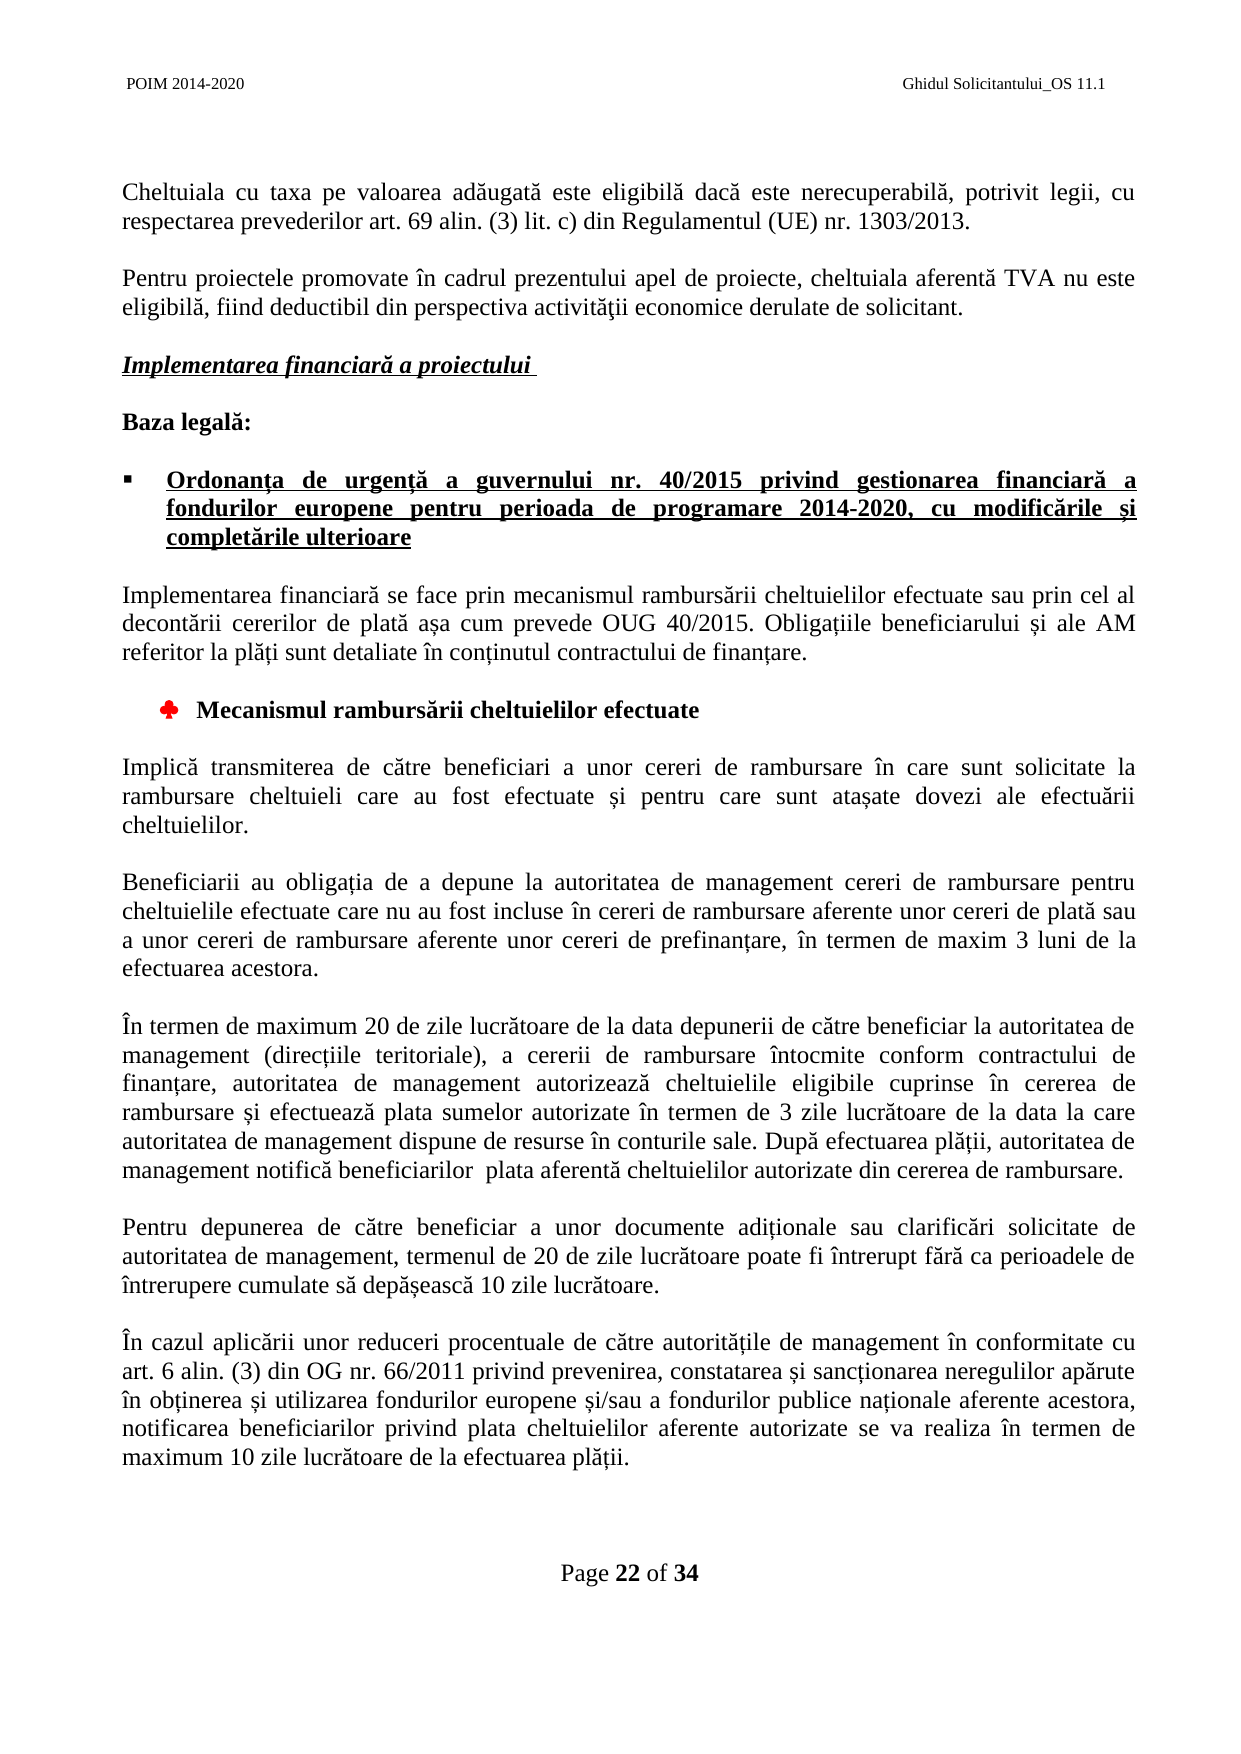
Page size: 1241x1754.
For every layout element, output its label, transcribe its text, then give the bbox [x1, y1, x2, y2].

text Implementarea financiară a proiectului [122, 350, 1137, 378]
text Baza legală: [122, 407, 1137, 436]
text Implică transmiterea de către beneficiari a unor cereri de rambursare în care sunt solicitate la rambursare cheltuieli care au fost efectuate și pentru care sunt atașate dovezi ale efectuării cheltuielilor. [122, 752, 1137, 838]
text Implementarea financiară se face prin mecanismul rambursării cheltuielilor efectuate sau prin cel al decontării cererilor de plată așa cum prevede OUG 40/2015. Obligațiile beneficiarului și ale AM referitor la plăți sunt detaliate în conținutul contractului de finanțare. [122, 580, 1137, 666]
text Pentru depunerea de către beneficiar a unor documente adiționale sau clarificări solicitate de autoritatea de management, termenul de 20 de zile lucrătoare poate fi întrerupt fără ca perioadele de întrerupere cumulate să depășească 10 zile lucrătoare. [122, 1212, 1137, 1298]
list Mecanismul rambursării cheltuielilor efectuate [159, 695, 1137, 723]
text În termen de maximum 20 de zile lucrătoare de la data depunerii de către beneficiar la autoritatea de management (direcțiile teritoriale), a cererii de rambursare întocmite conform contractului de finanțare, autoritatea de management autorizează cheltuielile eligibile cuprinse în cererea de rambursare și efectuează plata sumelor autorizate în termen de 3 zile lucrătoare de la data la care autoritatea de management dispune de resurse în conturile sale. După efectuarea plății, autoritatea de management notifică beneficiarilor plata aferentă cheltuielilor autorizate din cererea de rambursare. [122, 1011, 1137, 1183]
text Beneficiarii au obligația de a depune la autoritatea de management cereri de rambursare pentru cheltuielile efectuate care nu au fost incluse în cereri de rambursare aferente unor cereri de plată sau a unor cereri de rambursare aferente unor cereri de prefinanțare, în termen de maxim 3 luni de la efectuarea acestora. [122, 867, 1137, 982]
text În cazul aplicării unor reduceri procentuale de către autoritățile de management în conformitate cu art. 6 alin. (3) din OG nr. 66/2011 privind prevenirea, constatarea și sancționarea neregulilor apărute în obținerea și utilizarea fondurilor europene și/sau a fondurilor publice naționale aferente acestora, notificarea beneficiarilor privind plata cheltuielilor aferente autorizate se va realiza în termen de maximum 10 zile lucrătoare de la efectuarea plății. [122, 1327, 1137, 1471]
text Pentru proiectele promovate în cadrul prezentului apel de proiecte, cheltuiala aferentă TVA nu este eligibilă, fiind deductibil din perspectiva activităţii economice derulate de solicitant. [122, 263, 1137, 321]
list Ordonanța de urgență a guvernului nr. 40/2015 privind gestionarea financiară a fondurilor europene pentru perioada de programare 2014-2020, cu modificările și completările ulterioare [122, 465, 1137, 551]
text Cheltuiala cu taxa pe valoarea adăugată este eligibilă dacă este nerecuperabilă, potrivit legii, cu respectarea prevederilor art. 69 alin. (3) lit. c) din Regulamentul (UE) nr. 1303/2013. [122, 177, 1137, 235]
